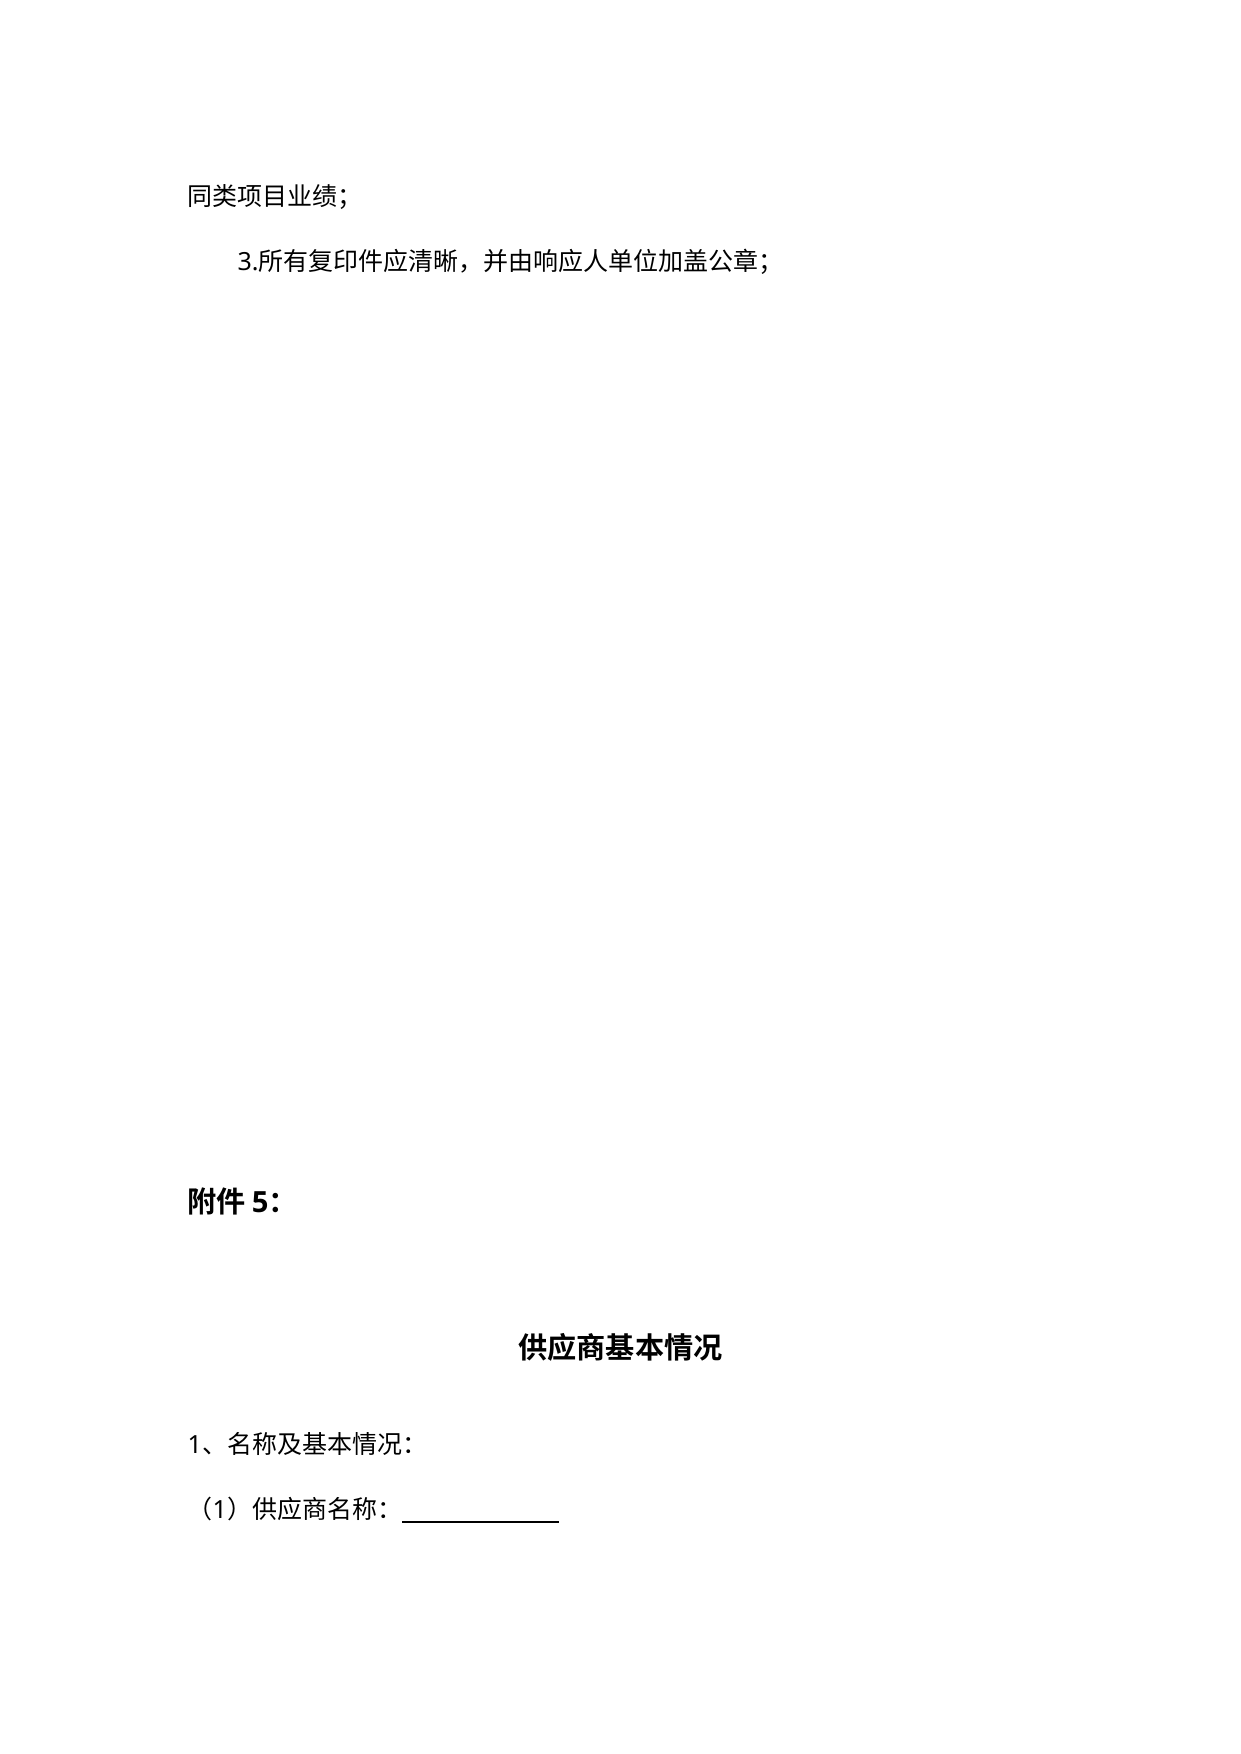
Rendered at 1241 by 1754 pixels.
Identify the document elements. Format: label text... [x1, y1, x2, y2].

text 供应商基本情况 [187, 1313, 1053, 1378]
text 附件5： [187, 1179, 1053, 1220]
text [187, 162, 1053, 227]
text 1、名称及基本情况： [187, 1410, 1053, 1475]
text （1）供应商名称： [187, 1475, 1053, 1540]
text 3.所有复印件应清晰，并由响应人单位加盖公章； [187, 227, 1053, 292]
